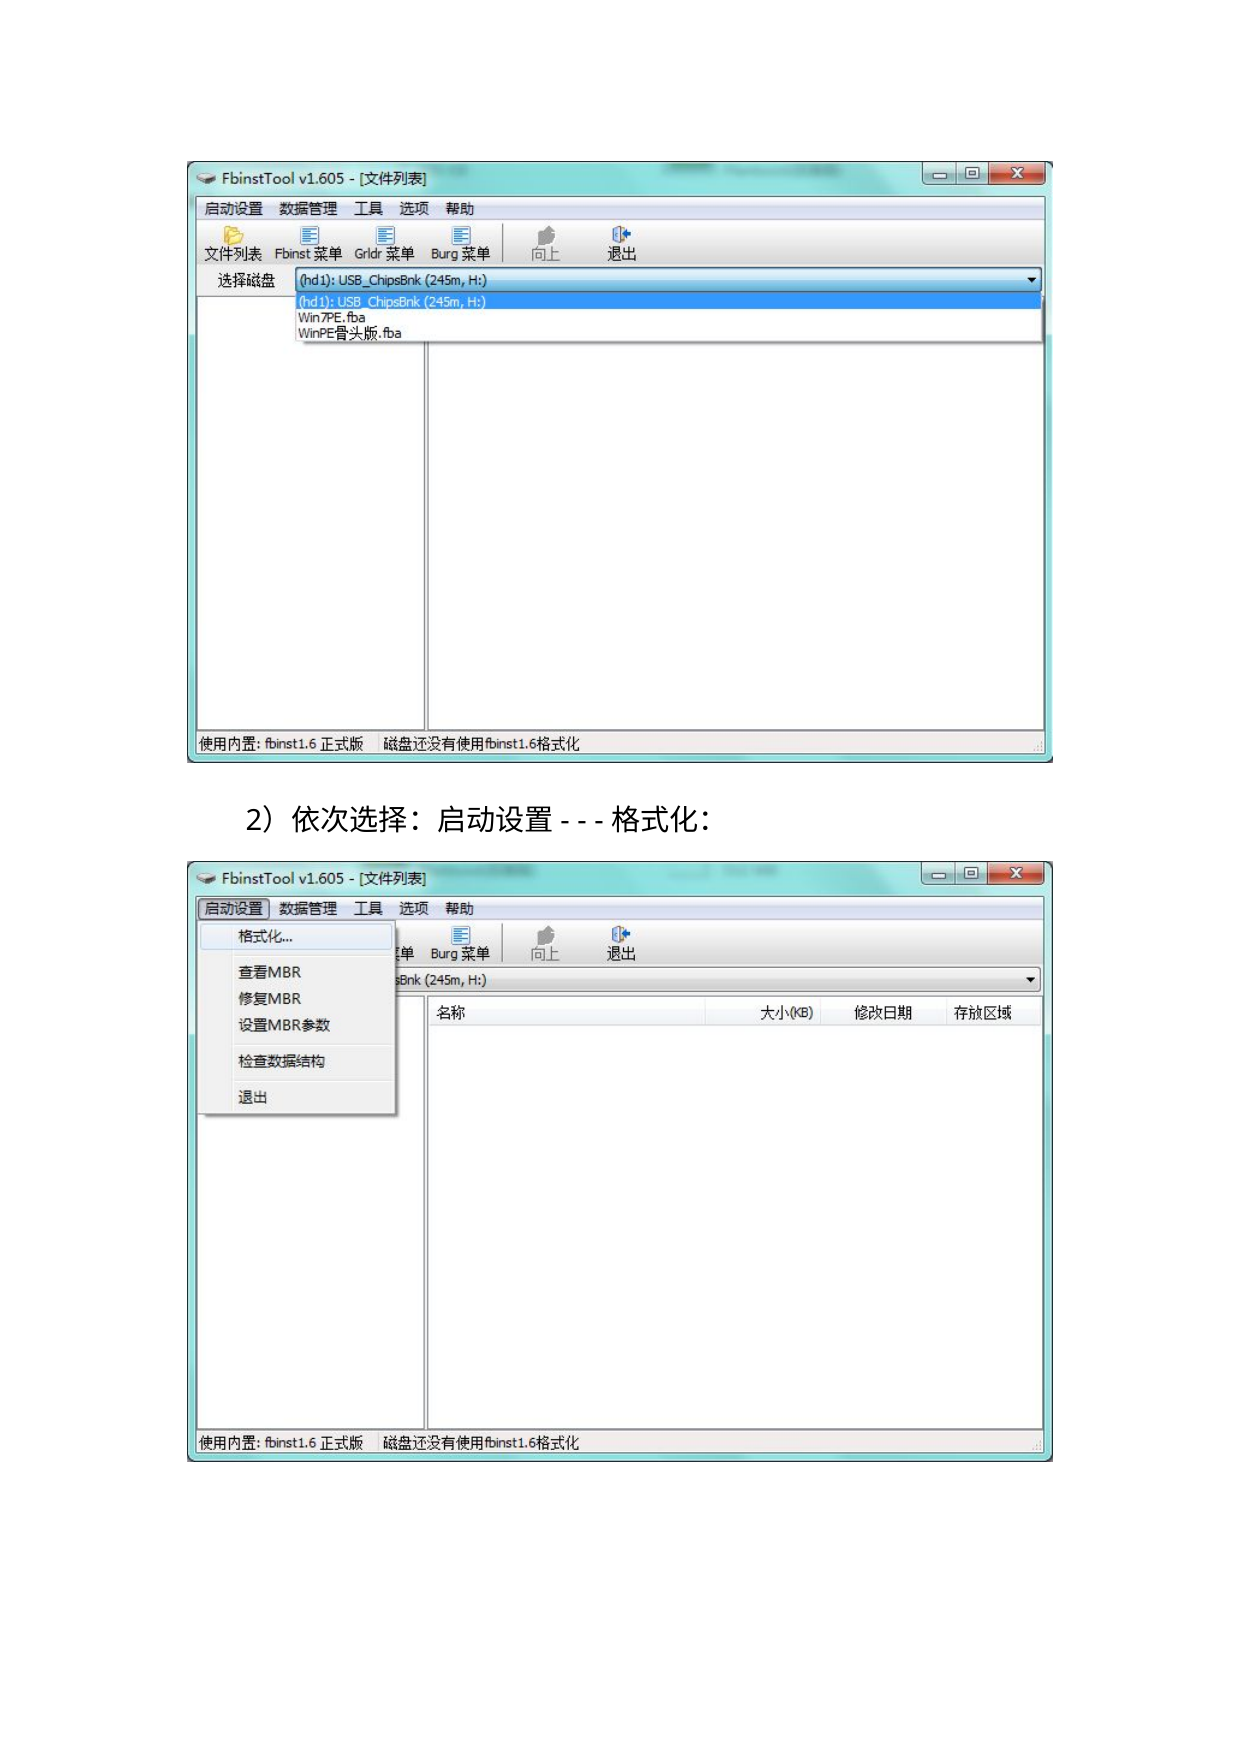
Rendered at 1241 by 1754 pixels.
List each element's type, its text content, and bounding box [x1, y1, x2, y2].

text 2）依次选择：启动设置 - - - 格式化： [187, 786, 1053, 851]
picture [187, 861, 1053, 1462]
picture [187, 161, 1053, 763]
